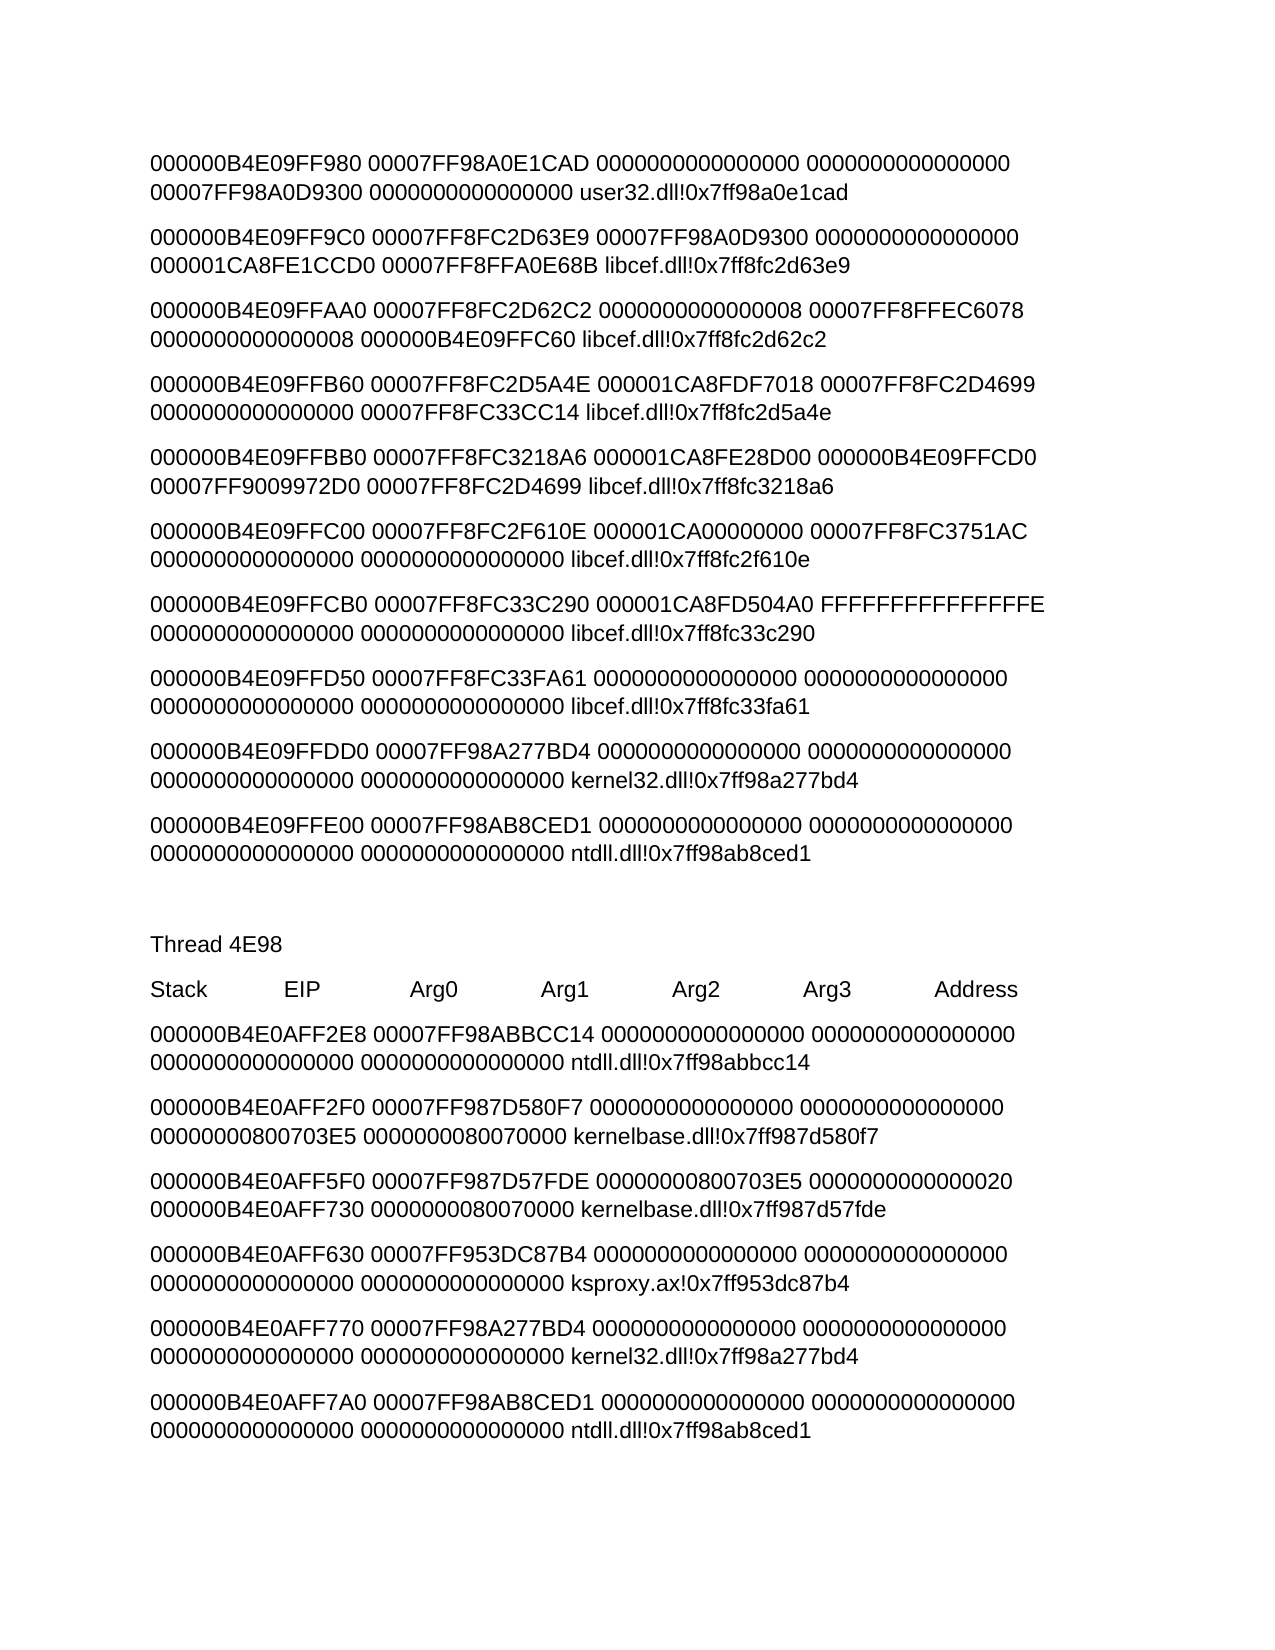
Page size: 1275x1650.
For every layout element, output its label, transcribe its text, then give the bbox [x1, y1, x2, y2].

text 000000B4E09FF9C0 00007FF8FC2D63E9 00007FF98A0D9300 0000000000000000 000001CA8FE1CCD0 00007FF8FFA0E68B libcef.dll!0x7ff8fc2d63e9 [150, 223, 1125, 278]
text 000000B4E0AFF7A0 00007FF98AB8CED1 0000000000000000 0000000000000000 0000000000000000 0000000000000000 ntdll.dll!0x7ff98ab8ced1 [150, 1388, 1125, 1443]
text 000000B4E09FFE00 00007FF98AB8CED1 0000000000000000 0000000000000000 0000000000000000 0000000000000000 ntdll.dll!0x7ff98ab8ced1 [150, 812, 1125, 867]
text Stack EIP Arg0 Arg1 Arg2 Arg3 Address [150, 976, 1125, 1002]
text 000000B4E0AFF630 00007FF953DC87B4 0000000000000000 0000000000000000 0000000000000000 0000000000000000 ksproxy.ax!0x7ff953dc87b4 [150, 1241, 1125, 1296]
text 000000B4E0AFF2F0 00007FF987D580F7 0000000000000000 0000000000000000 00000000800703E5 0000000080070000 kernelbase.dll!0x7ff987d580f7 [150, 1094, 1125, 1149]
text 000000B4E09FFCB0 00007FF8FC33C290 000001CA8FD504A0 FFFFFFFFFFFFFFFE 0000000000000000 0000000000000000 libcef.dll!0x7ff8fc33c290 [150, 591, 1125, 646]
text 000000B4E0AFF5F0 00007FF987D57FDE 00000000800703E5 0000000000000020 000000B4E0AFF730 0000000080070000 kernelbase.dll!0x7ff987d57fde [150, 1168, 1125, 1223]
text 000000B4E09FF980 00007FF98A0E1CAD 0000000000000000 0000000000000000 00007FF98A0D9300 0000000000000000 user32.dll!0x7ff98a0e1cad [150, 150, 1125, 205]
text 000000B4E09FFD50 00007FF8FC33FA61 0000000000000000 0000000000000000 0000000000000000 0000000000000000 libcef.dll!0x7ff8fc33fa61 [150, 665, 1125, 719]
text 000000B4E09FFB60 00007FF8FC2D5A4E 000001CA8FDF7018 00007FF8FC2D4699 0000000000000000 00007FF8FC33CC14 libcef.dll!0x7ff8fc2d5a4e [150, 371, 1125, 425]
text 000000B4E0AFF770 00007FF98A277BD4 0000000000000000 0000000000000000 0000000000000000 0000000000000000 kernel32.dll!0x7ff98a277bd4 [150, 1315, 1125, 1370]
text Thread 4E98 [150, 931, 1125, 957]
text 000000B4E09FFC00 00007FF8FC2F610E 000001CA00000000 00007FF8FC3751AC 0000000000000000 0000000000000000 libcef.dll!0x7ff8fc2f610e [150, 518, 1125, 572]
text 000000B4E09FFAA0 00007FF8FC2D62C2 0000000000000008 00007FF8FFEC6078 0000000000000008 000000B4E09FFC60 libcef.dll!0x7ff8fc2d62c2 [150, 297, 1125, 352]
text 000000B4E09FFBB0 00007FF8FC3218A6 000001CA8FE28D00 000000B4E09FFCD0 00007FF9009972D0 00007FF8FC2D4699 libcef.dll!0x7ff8fc3218a6 [150, 444, 1125, 499]
text 000000B4E0AFF2E8 00007FF98ABBCC14 0000000000000000 0000000000000000 0000000000000000 0000000000000000 ntdll.dll!0x7ff98abbcc14 [150, 1021, 1125, 1076]
text 000000B4E09FFDD0 00007FF98A277BD4 0000000000000000 0000000000000000 0000000000000000 0000000000000000 kernel32.dll!0x7ff98a277bd4 [150, 738, 1125, 793]
